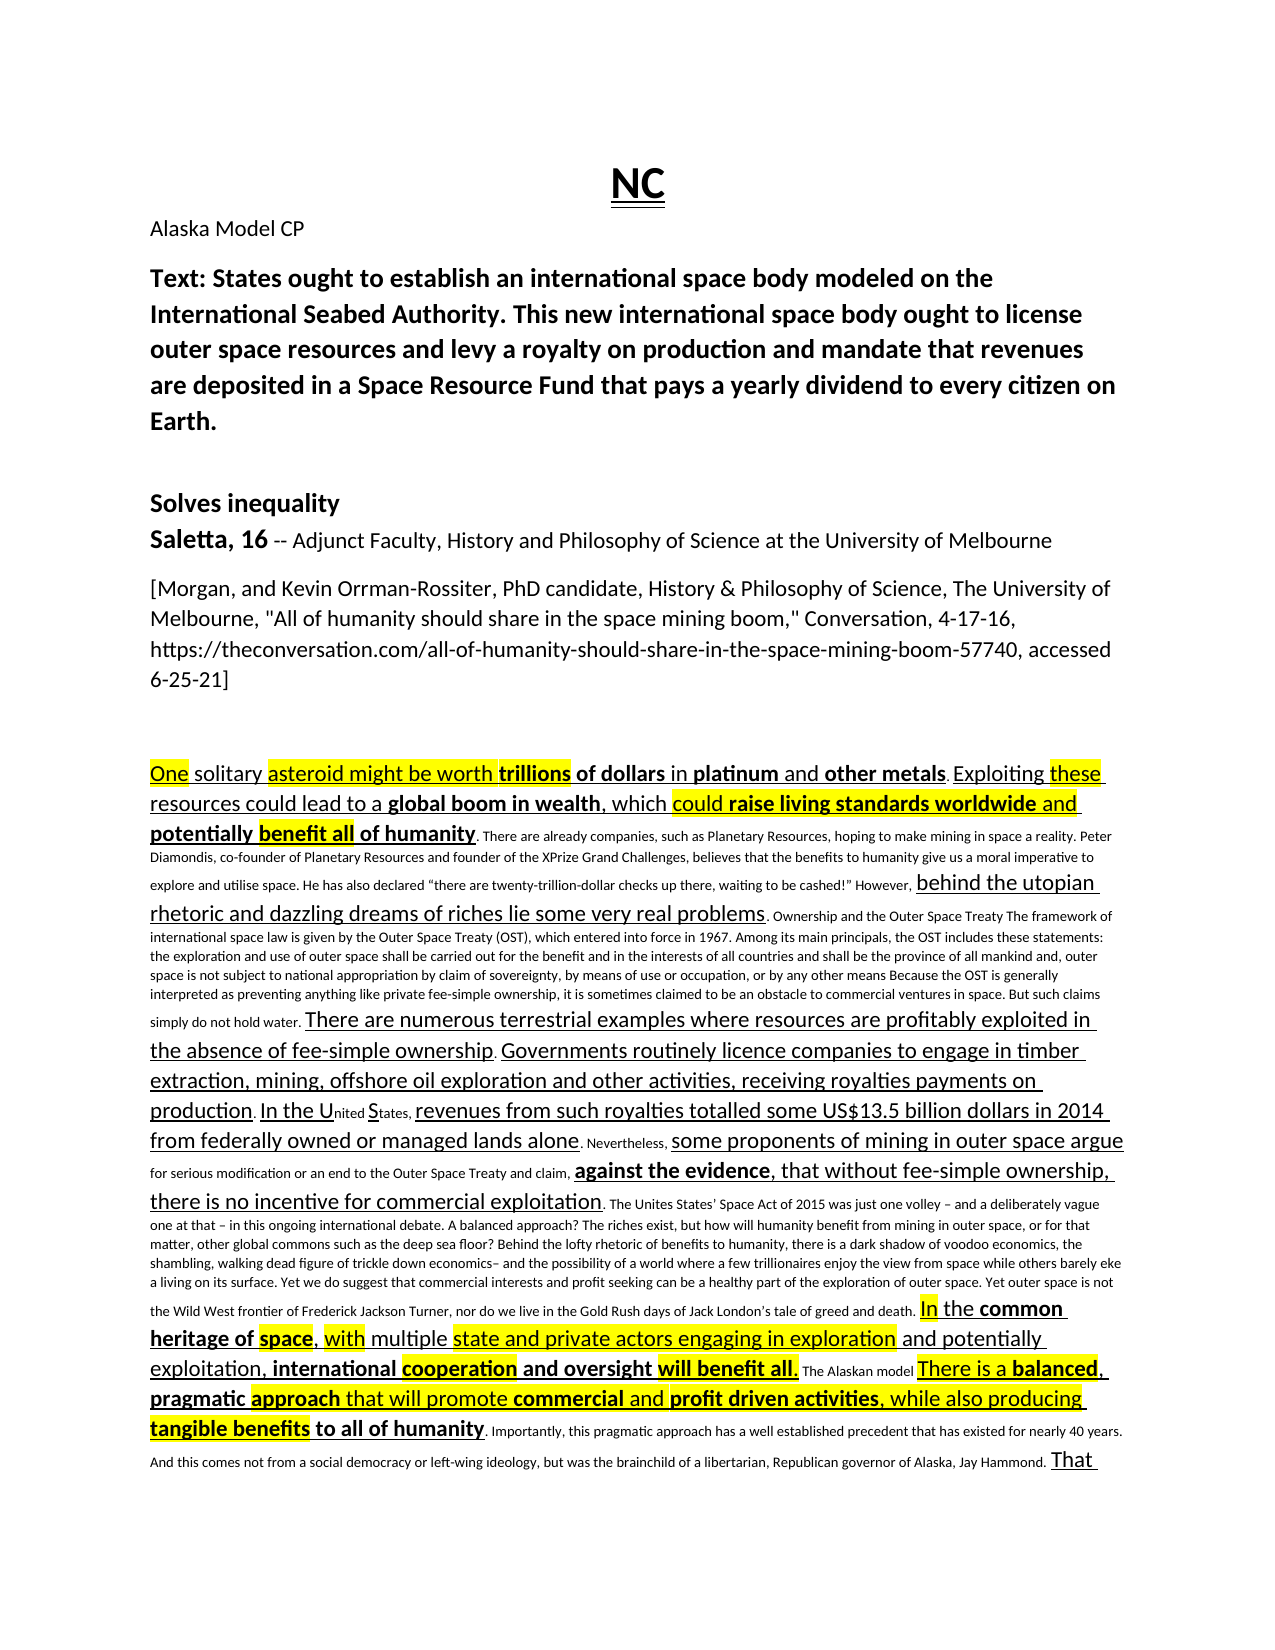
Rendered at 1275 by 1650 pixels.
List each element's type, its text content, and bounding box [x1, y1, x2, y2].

text [Morgan, and Kevin Orrman-Rossiter, PhD candidate, History & Philosophy of Science, The University of Melbourne, "All of humanity should share in the space mining boom," Conversation, 4-17-16, https://theconversation.com/all-of-humanity-should-share-in-the-space-mining-boom-57740, accessed 6-25-21] [150, 574, 1125, 693]
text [150, 759, 1125, 1473]
text Alaska Model CP [150, 214, 1125, 242]
subtitle NC [150, 154, 1125, 210]
subtitle Solves inequality [150, 486, 1125, 519]
subtitle Text: States ought to establish an international space body modeled on the International Seabed Authority. This new international space body ought to license outer space resources and levy a royalty on production and mandate that revenues are deposited in a Space Resource Fund that pays a yearly dividend to every citizen on Earth. [150, 261, 1125, 437]
text Saletta, 16 -- Adjunct Faculty, History and Philosophy of Science at the University of Melbourne [150, 522, 1125, 555]
